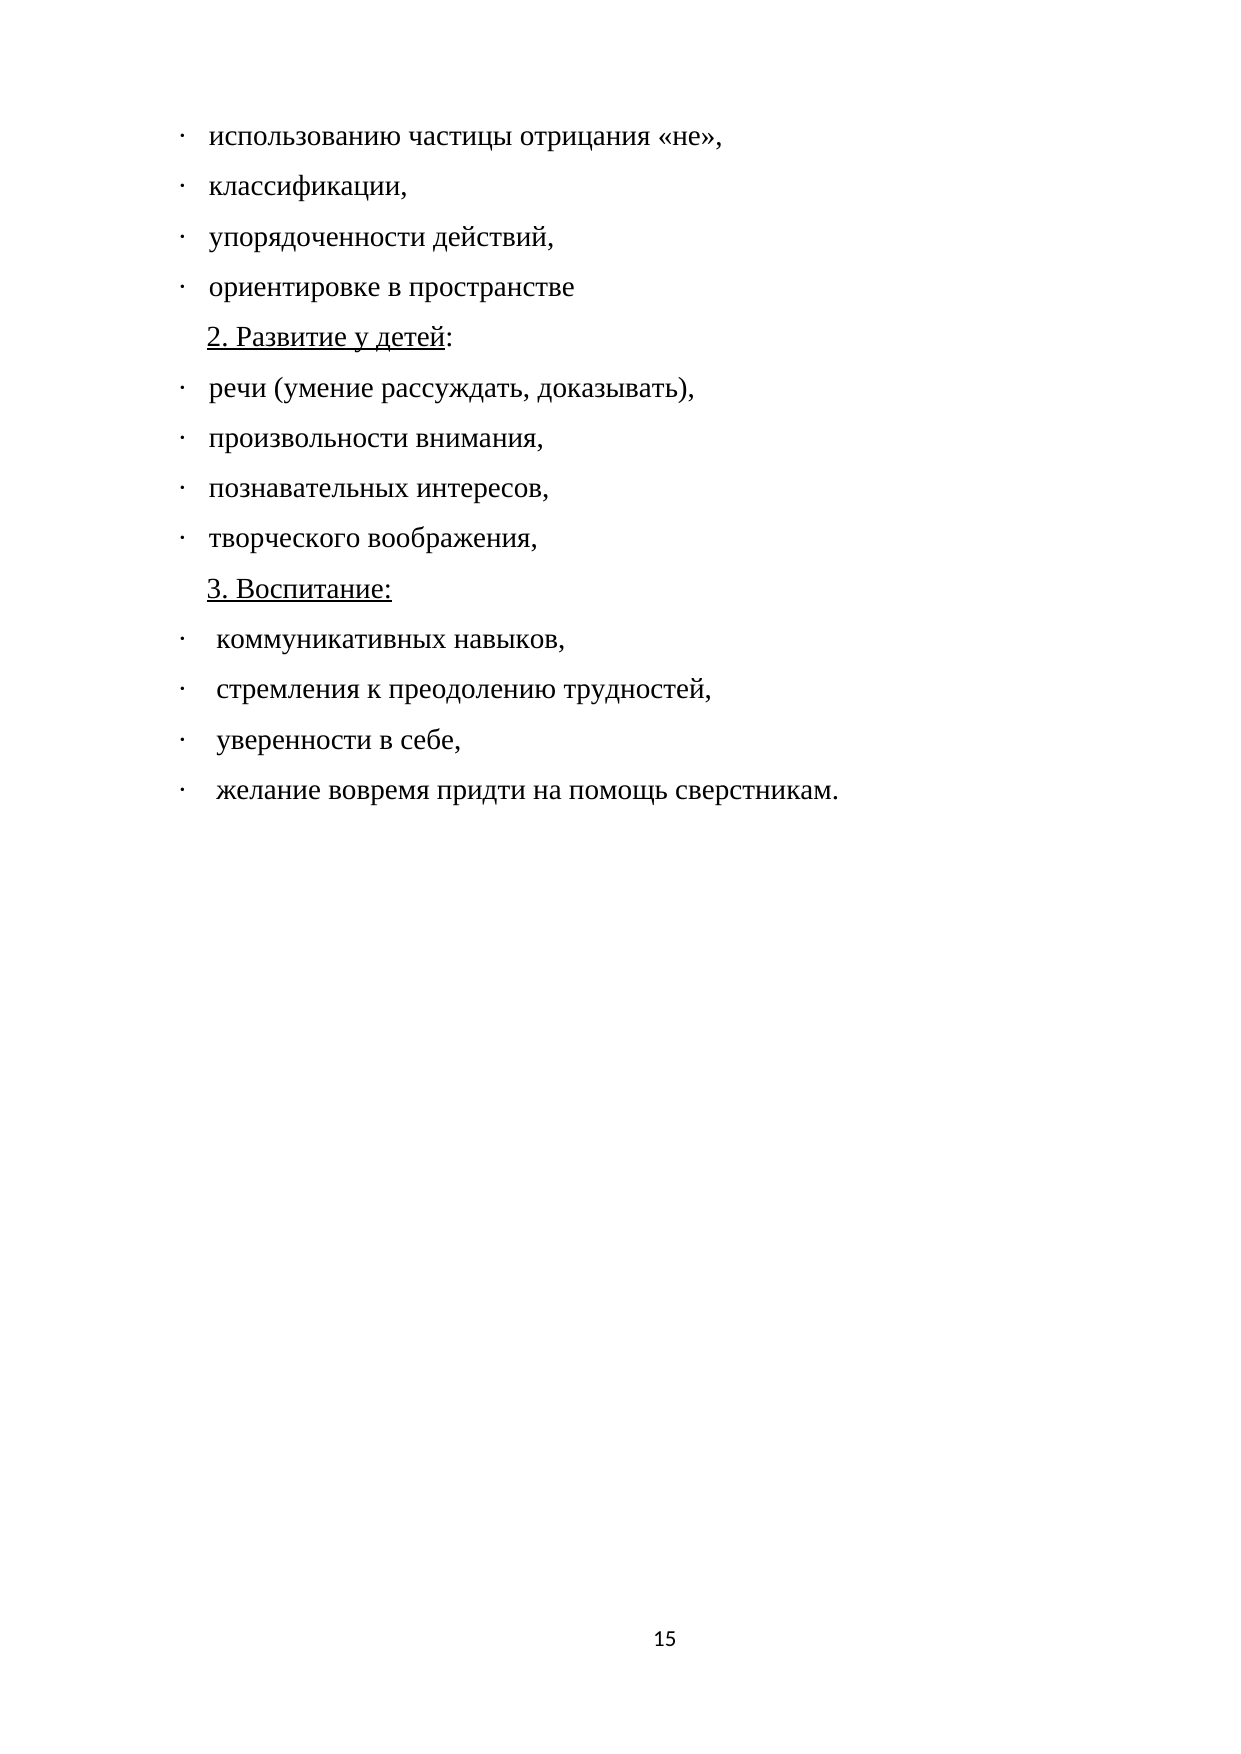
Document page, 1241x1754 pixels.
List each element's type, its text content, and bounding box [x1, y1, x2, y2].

text · познавательных интересов, [177, 470, 1152, 504]
text · ориентировке в пространстве [177, 269, 1152, 303]
text · упорядоченности действий, [177, 219, 1152, 252]
text · классификации, [177, 168, 1152, 202]
text · уверенности в себе, [177, 722, 1152, 755]
text · желание вовремя придти на помощь сверстникам. [177, 772, 1152, 806]
text · творческого воображения, [177, 521, 1152, 554]
text · коммуникативных навыков, [177, 621, 1152, 655]
text · произвольности внимания, [177, 420, 1152, 453]
text 2. Развитие у детей: [177, 319, 1152, 353]
text · использованию частицы отрицания «не», [177, 118, 1152, 152]
text · стремления к преодолению трудностей, [177, 672, 1152, 705]
text · речи (умение рассуждать, доказывать), [177, 370, 1152, 403]
text 3. Воспитание: [177, 571, 1152, 604]
